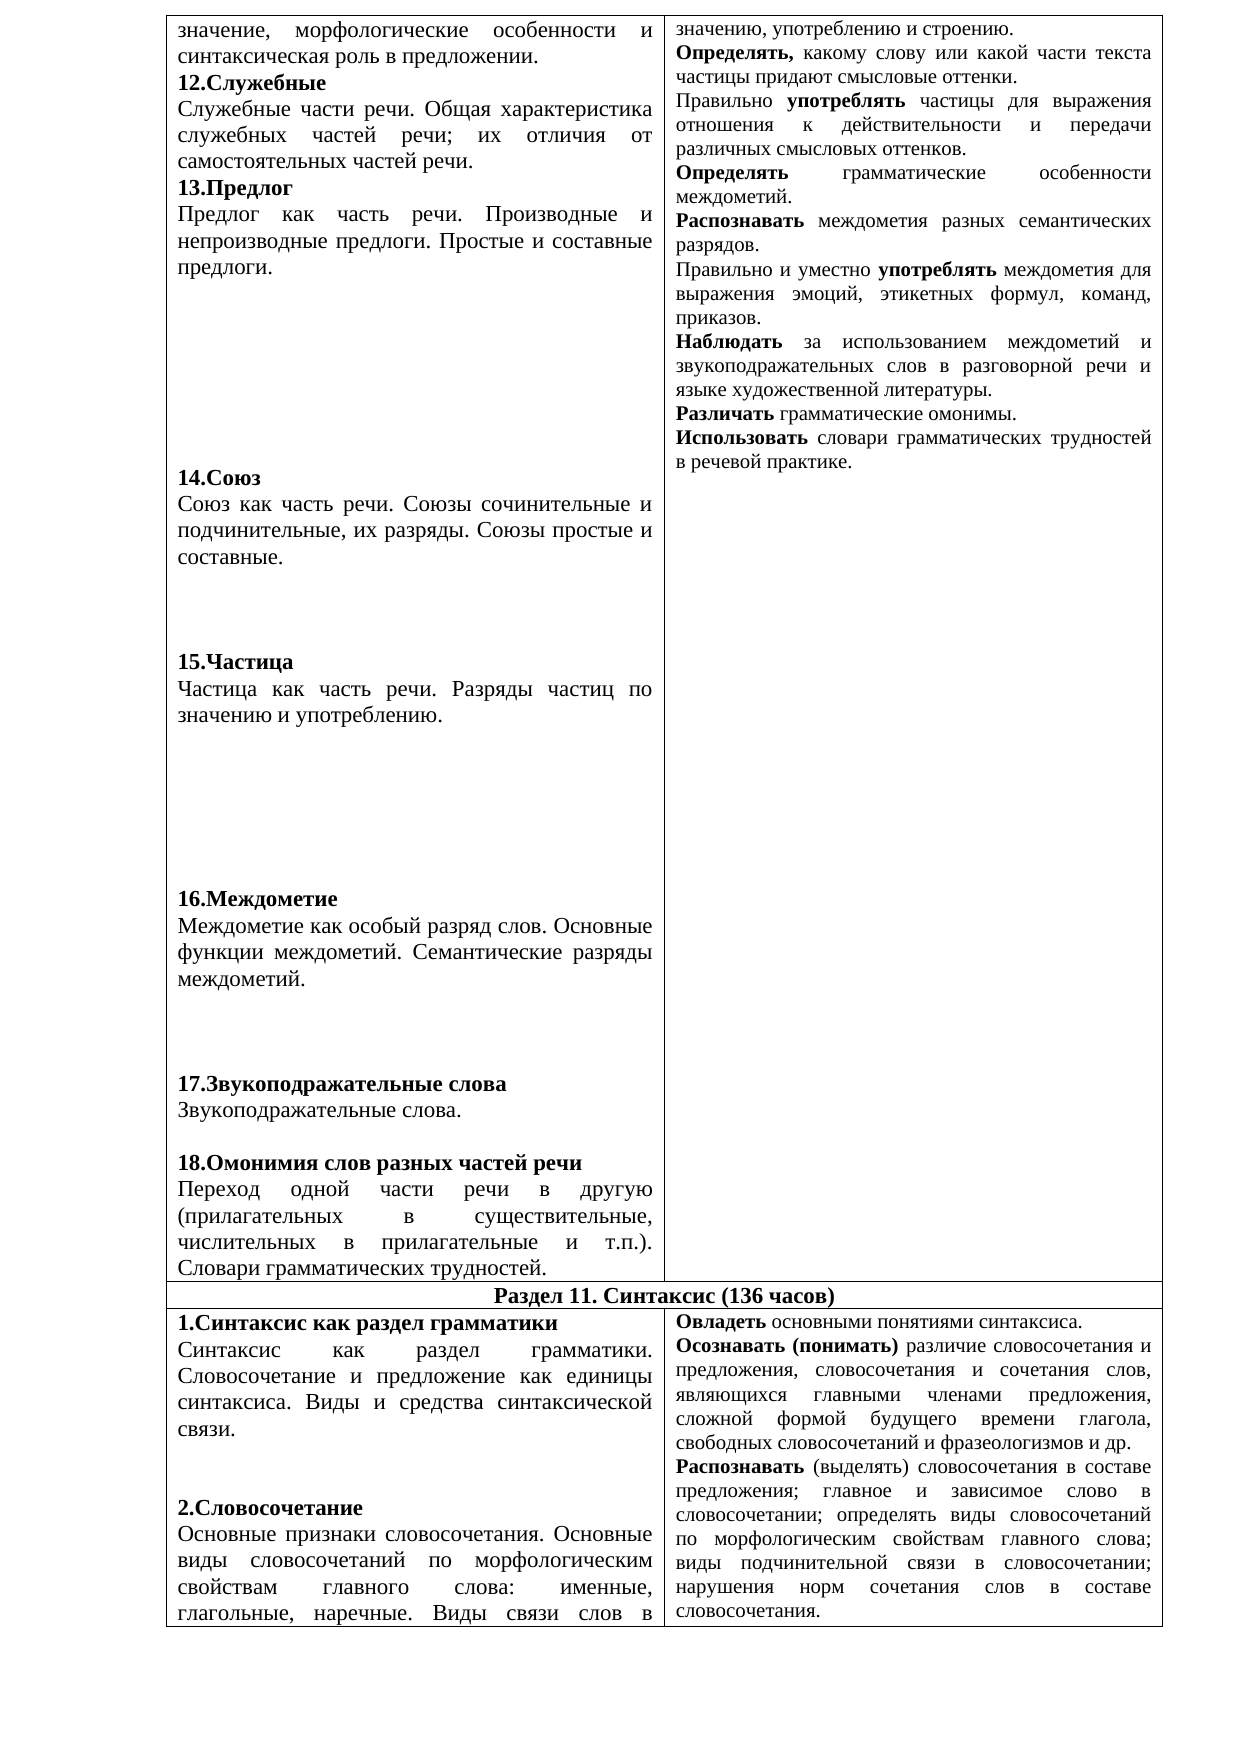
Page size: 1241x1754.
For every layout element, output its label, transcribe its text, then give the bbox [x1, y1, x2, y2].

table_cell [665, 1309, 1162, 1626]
table_cell Раздел 11. Синтаксис (136 часов) [167, 1282, 1162, 1308]
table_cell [665, 16, 1162, 1281]
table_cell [167, 16, 664, 1281]
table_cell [167, 1309, 664, 1626]
